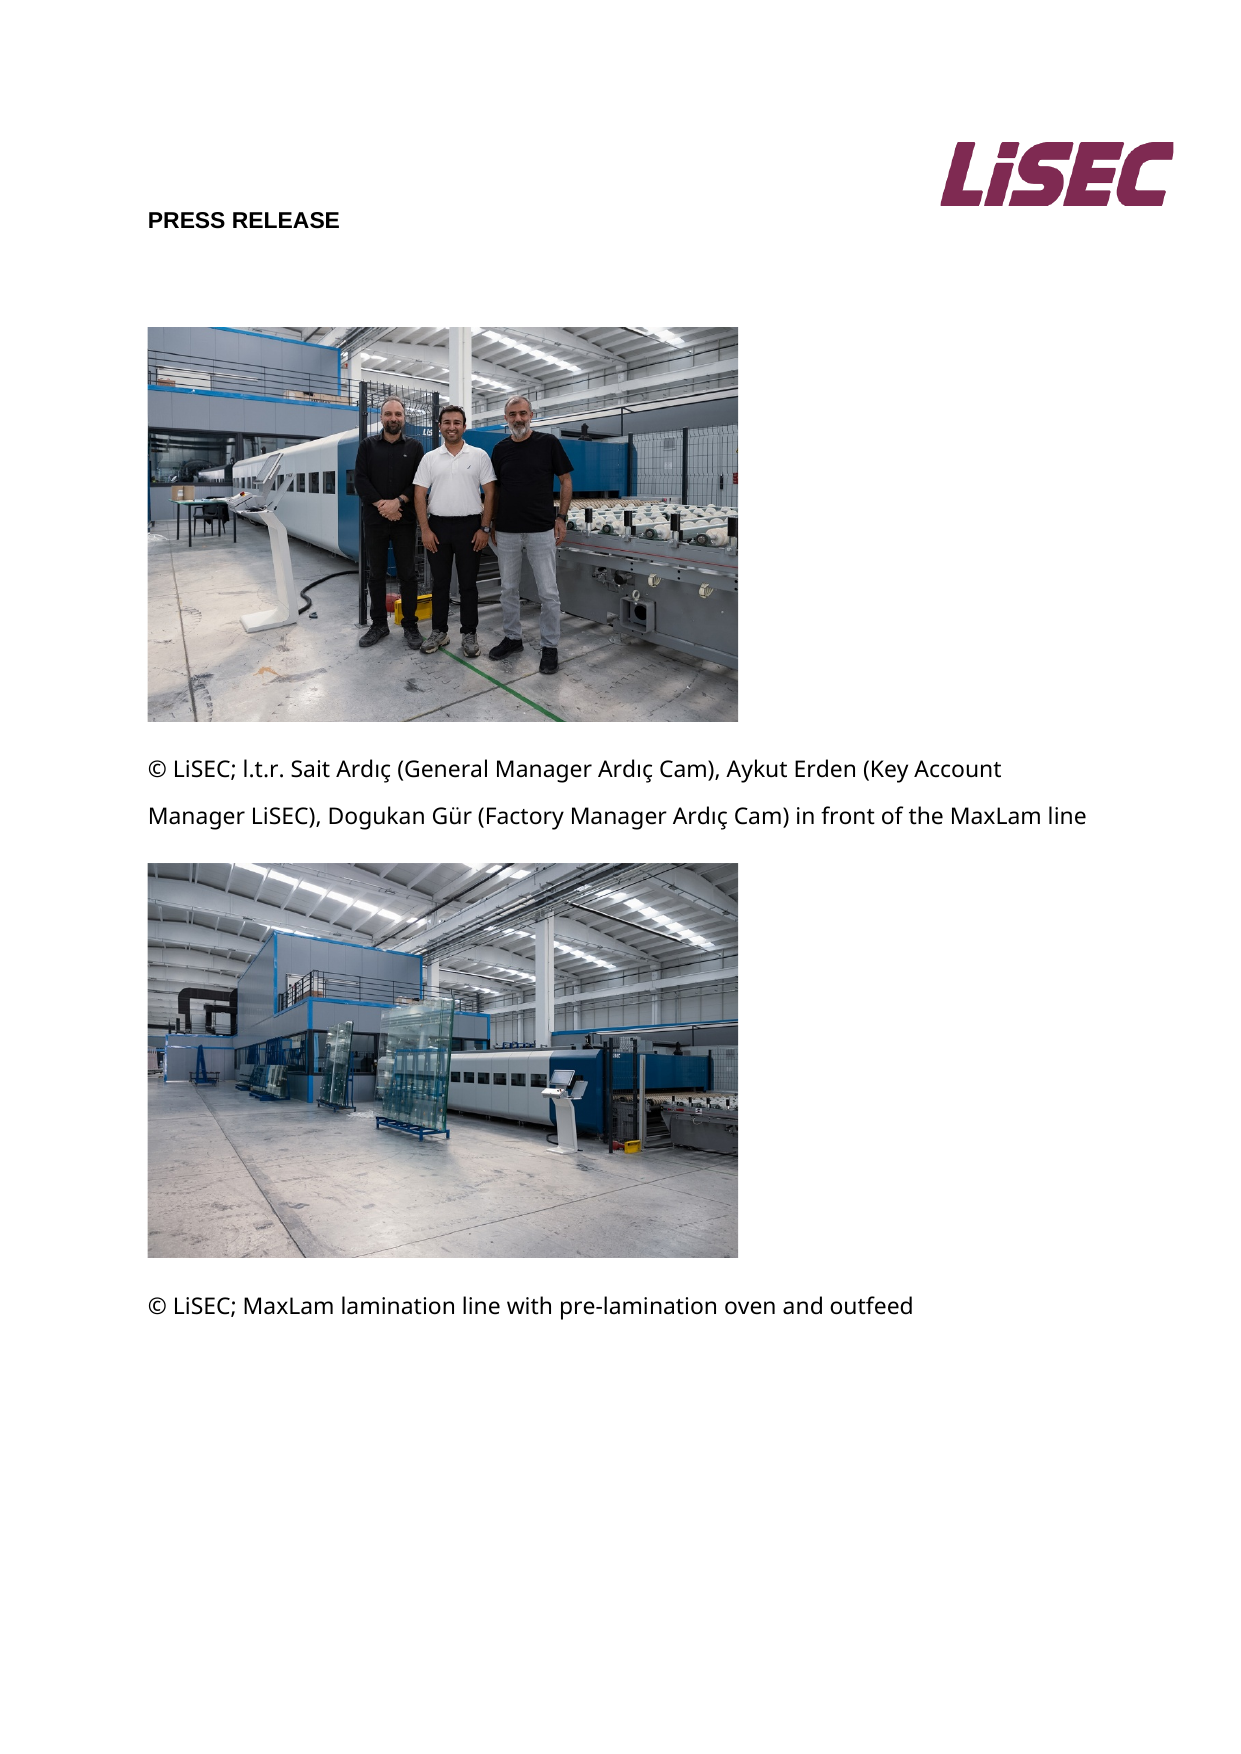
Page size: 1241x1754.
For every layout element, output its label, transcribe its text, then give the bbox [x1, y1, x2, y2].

picture [147, 863, 739, 1258]
picture [147, 327, 739, 722]
text © LiSEC; l.t.r. Sait Ardıç (General Manager Ardıç Cam), Aykut Erden (Key Account Manager LiSEC), Dogukan Gür (Factory Manager Ardıç Cam) in front of the MaxLam line [148, 753, 1093, 832]
picture [939, 142, 1173, 205]
text © LiSEC; MaxLam lamination line with pre-lamination oven and outfeed [148, 1290, 1093, 1321]
